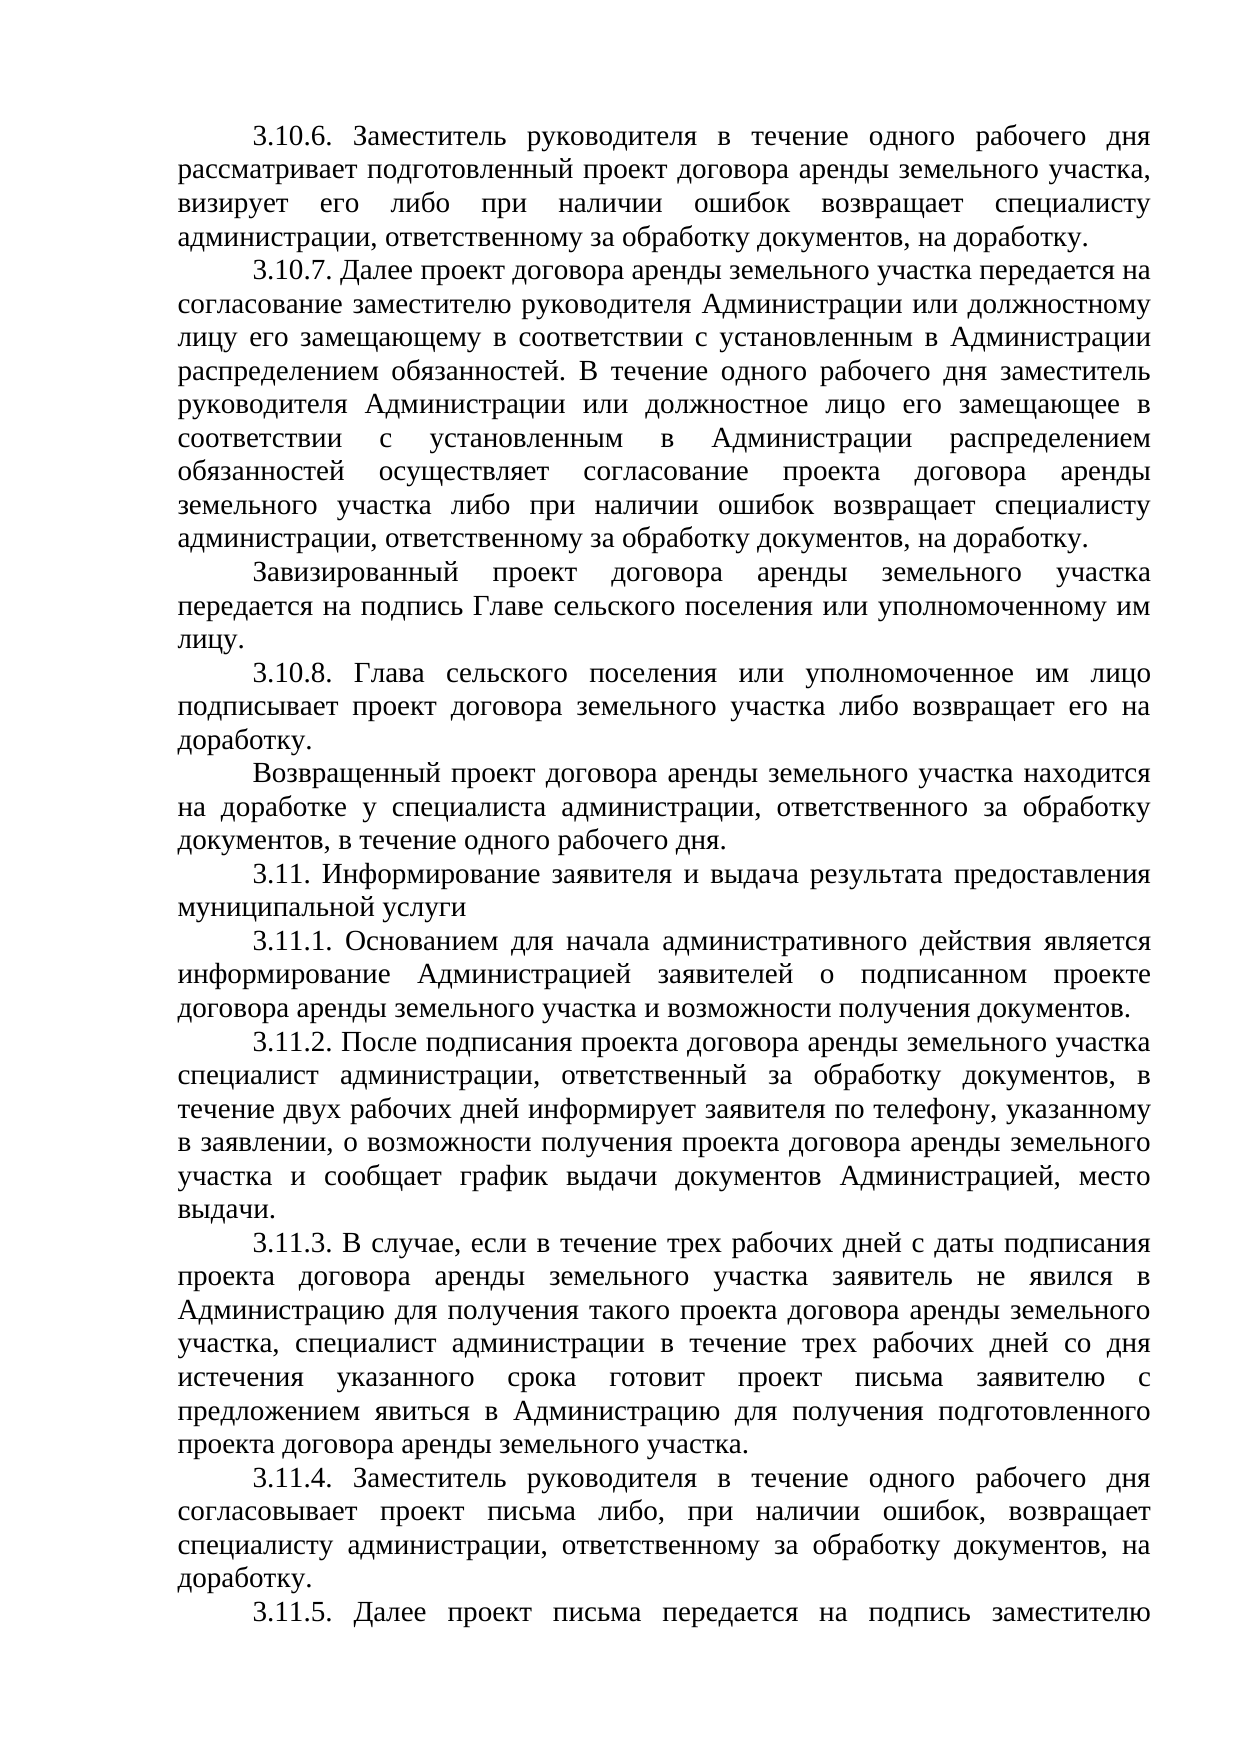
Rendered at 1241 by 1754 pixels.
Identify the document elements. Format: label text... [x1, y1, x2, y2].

text Завизированный проект договора аренды земельного участка передается на подпись Главе сельского поселения или уполномоченному им лицу. [177, 554, 1152, 655]
text 3.11.4. Заместитель руководителя в течение одного рабочего дня согласовывает проект письма либо, при наличии ошибок, возвращает специалисту администрации, ответственному за обработку документов, на доработку. [177, 1460, 1152, 1594]
text 3.10.7. Далее проект договора аренды земельного участка передается на согласование заместителю руководителя Администрации или должностному лицу его замещающему в соответствии с установленным в Администрации распределением обязанностей. В течение одного рабочего дня заместитель руководителя Администрации или должностное лицо его замещающее в соответствии с установленным в Администрации распределением обязанностей осуществляет согласование проекта договора аренды земельного участка либо при наличии ошибок возвращает специалисту администрации, ответственному за обработку документов, на доработку. [177, 252, 1152, 554]
text 3.11. Информирование заявителя и выдача результата предоставления муниципальной услуги [177, 856, 1152, 923]
text 3.11.1. Основанием для начала административного действия является информирование Администрацией заявителей о подписанном проекте договора аренды земельного участка и возможности получения документов. [177, 923, 1152, 1024]
text 3.11.2. После подписания проекта договора аренды земельного участка специалист администрации, ответственный за обработку документов, в течение двух рабочих дней информирует заявителя по телефону, указанному в заявлении, о возможности получения проекта договора аренды земельного участка и сообщает график выдачи документов Администрацией, место выдачи. [177, 1024, 1152, 1225]
text 3.10.8. Глава сельского поселения или уполномоченное им лицо подписывает проект договора земельного участка либо возвращает его на доработку. [177, 655, 1152, 755]
text Возвращенный проект договора аренды земельного участка находится на доработке у специалиста администрации, ответственного за обработку документов, в течение одного рабочего дня. [177, 755, 1152, 856]
text 3.10.6. Заместитель руководителя в течение одного рабочего дня рассматривает подготовленный проект договора аренды земельного участка, визирует его либо при наличии ошибок возвращает специалисту администрации, ответственному за обработку документов, на доработку. [177, 118, 1152, 252]
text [177, 1594, 1152, 1627]
text 3.11.3. В случае, если в течение трех рабочих дней с даты подписания проекта договора аренды земельного участка заявитель не явился в Администрацию для получения такого проекта договора аренды земельного участка, специалист администрации в течение трех рабочих дней со дня истечения указанного срока готовит проект письма заявителю с предложением явиться в Администрацию для получения подготовленного проекта договора аренды земельного участка. [177, 1225, 1152, 1460]
